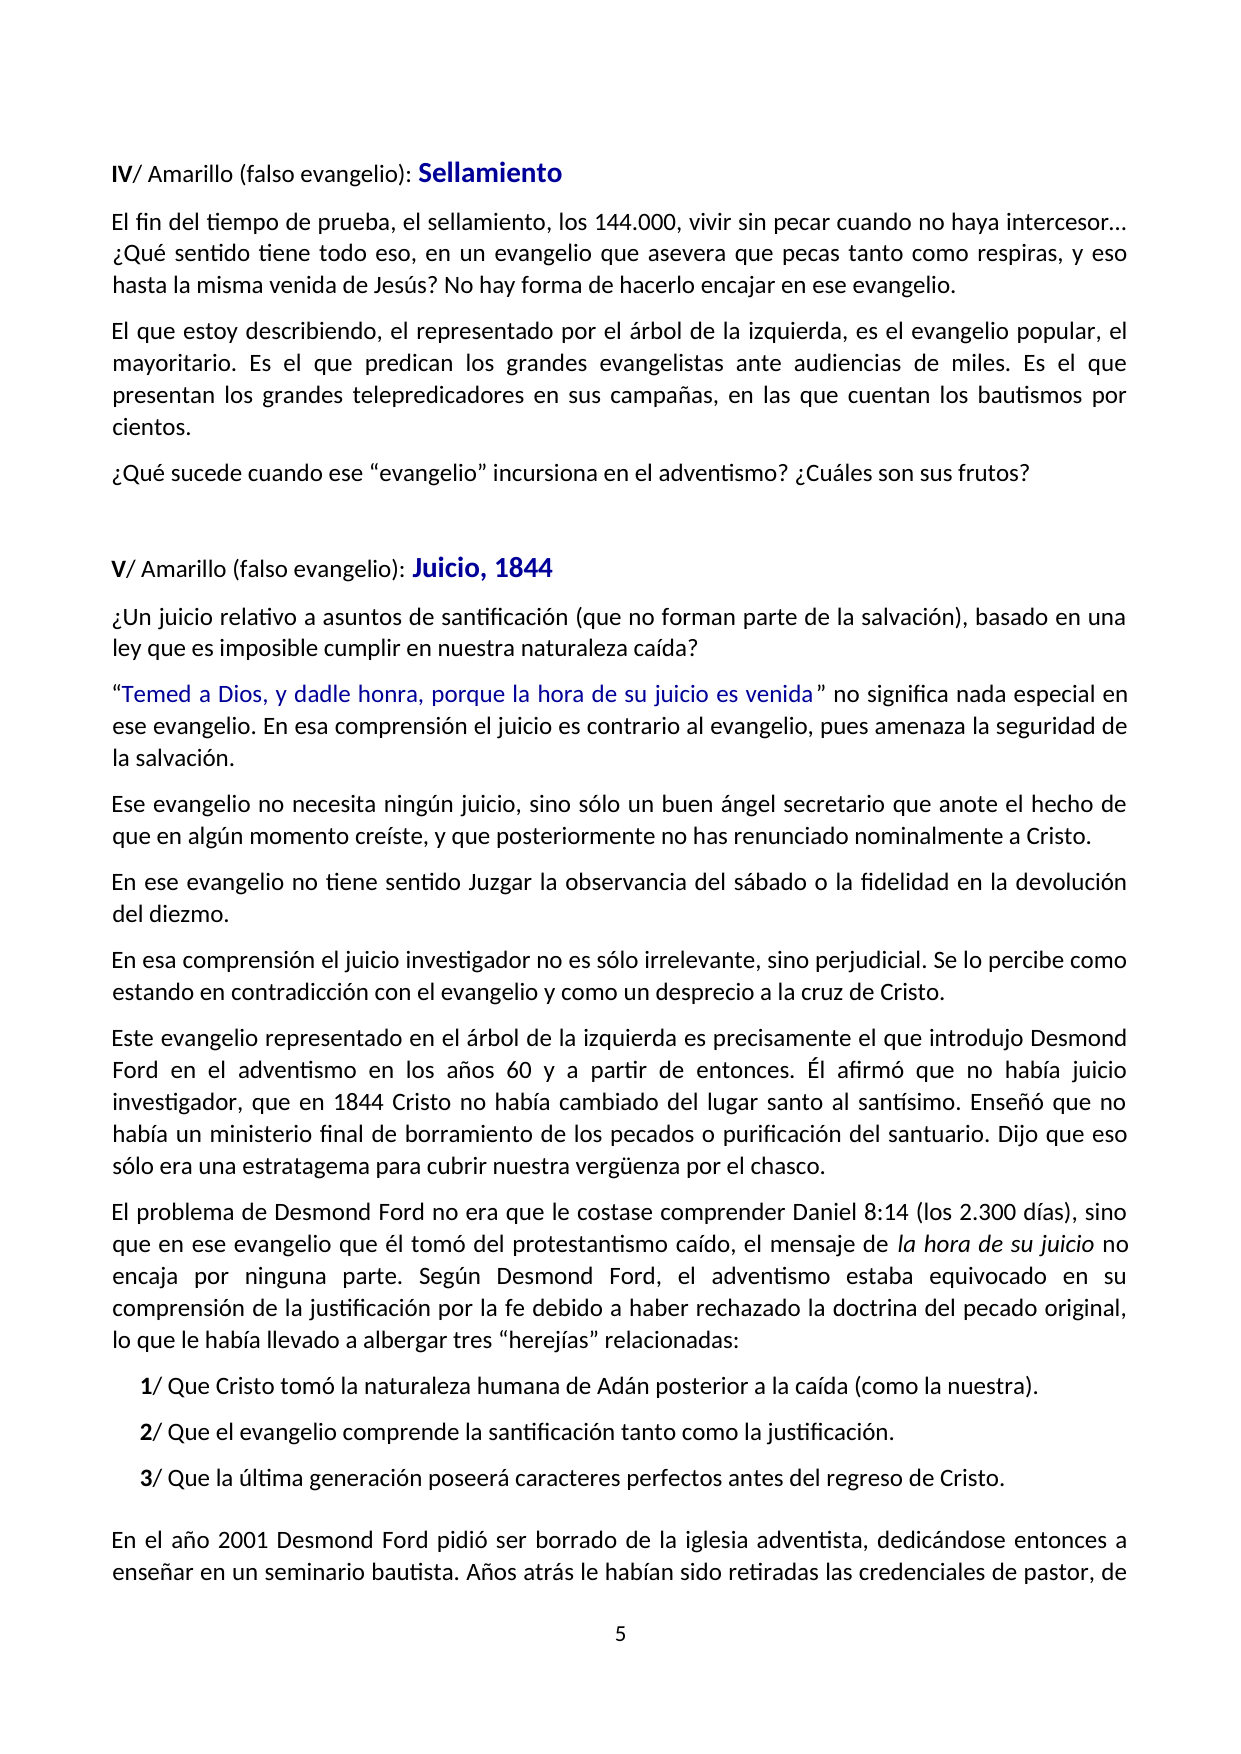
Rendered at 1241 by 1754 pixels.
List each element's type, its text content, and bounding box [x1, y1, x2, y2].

text IV/ Amarillo (falso evangelio): Sellamiento [111, 154, 1129, 190]
text “Temed a Dios, y dadle honra, porque la hora de su juicio es venida” no significa nada especial en ese evangelio. En esa comprensión el juicio es contrario al evangelio, pues amenaza la seguridad de la salvación. [111, 678, 1129, 773]
text Este evangelio representado en el árbol de la izquierda es precisamente el que introdujo Desmond Ford en el adventismo en los años 60 y a partir de entonces. Él afirmó que no había juicio investigador, que en 1844 Cristo no había cambiado del lugar santo al santísimo. Enseñó que no había un ministerio final de borramiento de los pecados o purificación del santuario. Dijo que eso sólo era una estratagema para cubrir nuestra vergüenza por el chasco. [111, 1022, 1129, 1181]
text El problema de Desmond Ford no era que le costase comprender Daniel 8:14 (los 2.300 días), sino que en ese evangelio que él tomó del protestantismo caído, el mensaje de la hora de su juicio no encaja por ninguna parte. Según Desmond Ford, el adventismo estaba equivocado en su comprensión de la justificación por la fe debido a haber rechazado la doctrina del pecado original, lo que le había llevado a albergar tres “herejías” relacionadas: [111, 1196, 1129, 1354]
text Ese evangelio no necesita ningún juicio, sino sólo un buen ángel secretario que anote el hecho de que en algún momento creíste, y que posteriormente no has renunciado nominalmente a Cristo. [111, 788, 1129, 851]
text En ese evangelio no tiene sentido Juzgar la observancia del sábado o la fidelidad en la devolución del diezmo. [111, 866, 1129, 929]
text ¿Qué sucede cuando ese “evangelio” incursiona en el adventismo? ¿Cuáles son sus frutos? [111, 457, 1129, 488]
text V/ Amarillo (falso evangelio): Juicio, 1844 [111, 549, 1129, 585]
text En esa comprensión el juicio investigador no es sólo irrelevante, sino perjudicial. Se lo percibe como estando en contradicción con el evangelio y como un desprecio a la cruz de Cristo. [111, 944, 1129, 1007]
text El fin del tiempo de prueba, el sellamiento, los 144.000, vivir sin pecar cuando no haya intercesor… ¿Qué sentido tiene todo eso, en un evangelio que asevera que pecas tanto como respiras, y eso hasta la misma venida de Jesús? No hay forma de hacerlo encajar en ese evangelio. [111, 206, 1129, 300]
text 2/ Que el evangelio comprende la santificación tanto como la justificación. [139, 1416, 1129, 1446]
text 3/ Que la última generación poseerá caracteres perfectos antes del regreso de Cristo. [139, 1462, 1129, 1492]
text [111, 1524, 1129, 1587]
text El que estoy describiendo, el representado por el árbol de la izquierda, es el evangelio popular, el mayoritario. Es el que predican los grandes evangelistas ante audiencias de miles. Es el que presentan los grandes telepredicadores en sus campañas, en las que cuentan los bautismos por cientos. [111, 316, 1129, 442]
text ¿Un juicio relativo a asuntos de santificación (que no forman parte de la salvación), basado en una ley que es imposible cumplir en nuestra naturaleza caída? [111, 601, 1129, 663]
text 1/ Que Cristo tomó la naturaleza humana de Adán posterior a la caída (como la nuestra). [139, 1370, 1129, 1400]
